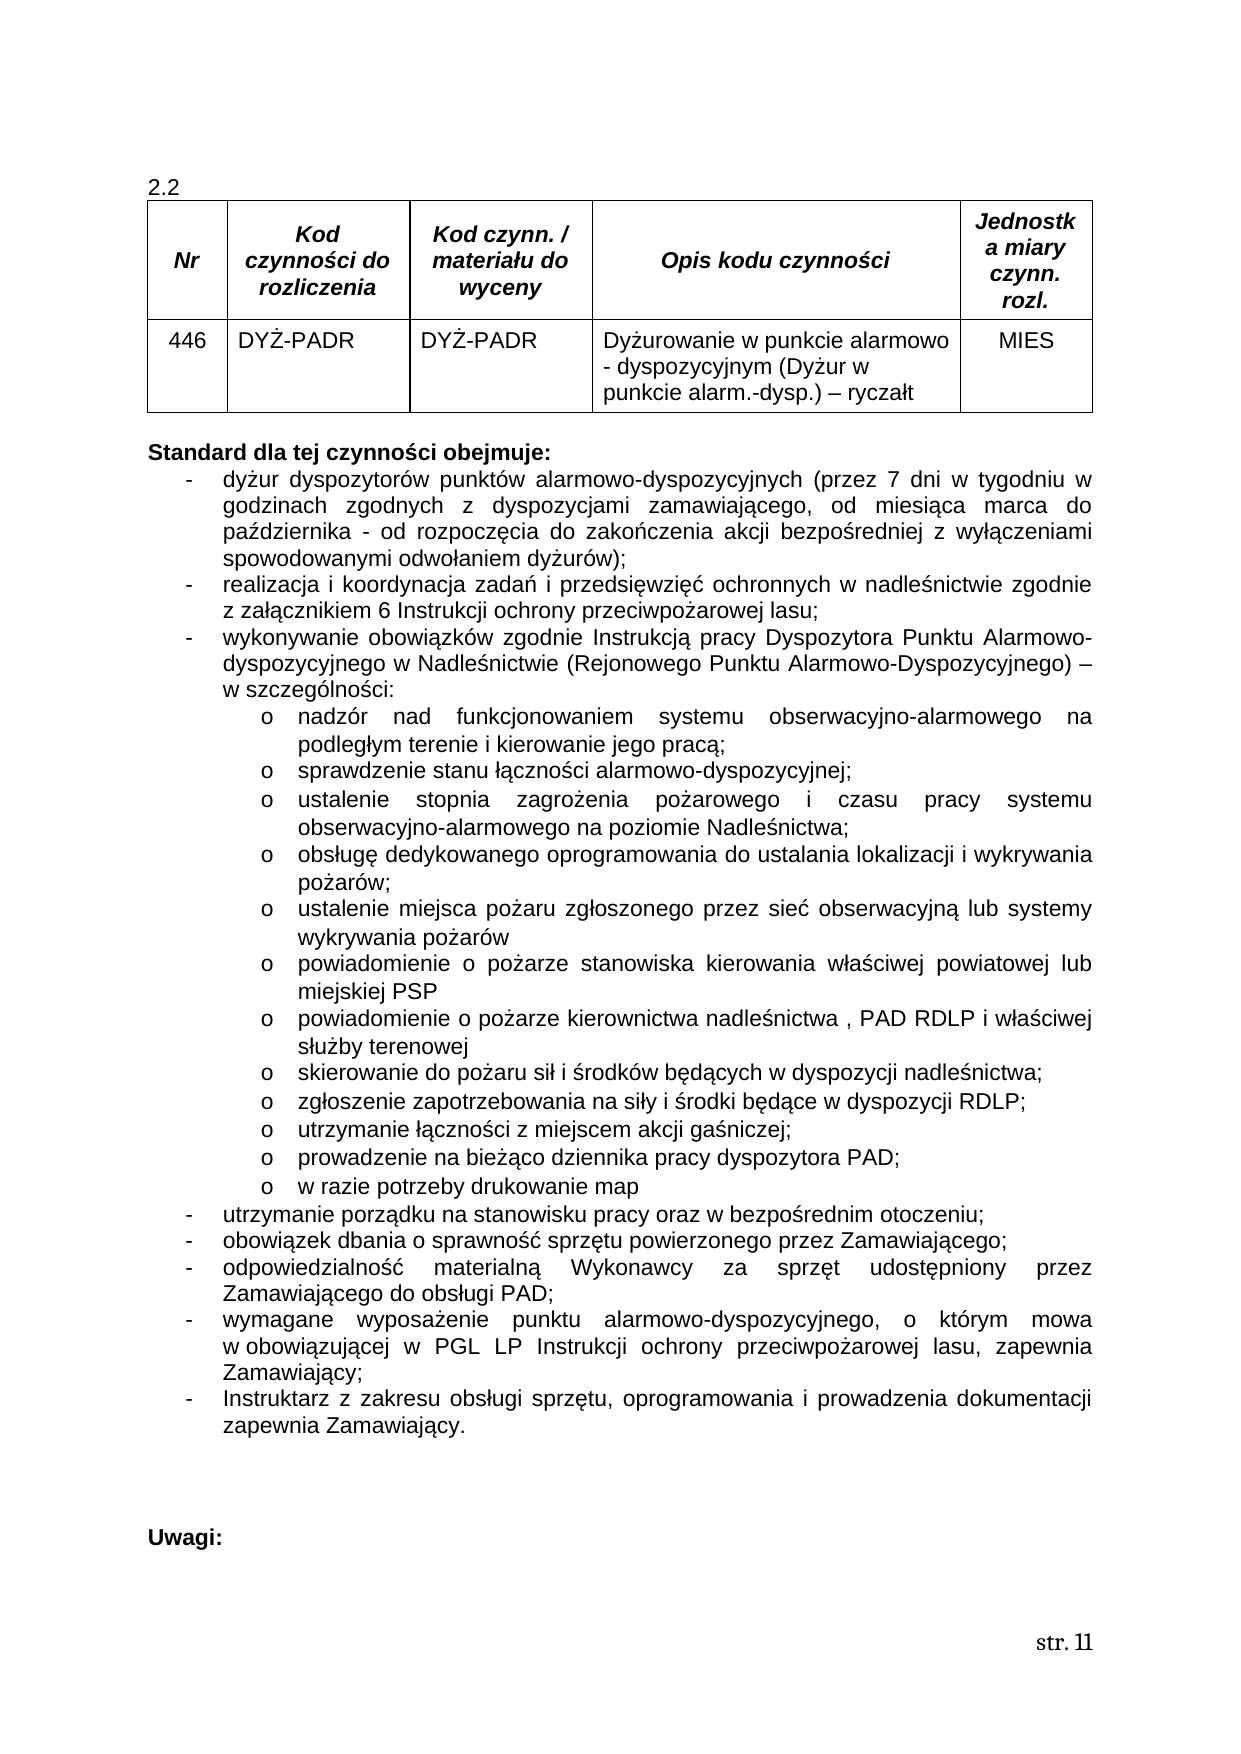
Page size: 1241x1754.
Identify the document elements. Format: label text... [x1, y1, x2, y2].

list prowadzenie na bieżąco dziennika pracy dyspozytora PAD; [260, 1144, 1093, 1173]
list dyżur dyspozytorów punktów alarmowo-dyspozycyjnych (przez 7 dni w tygodniu w godzinach zgodnych z dyspozycjami zamawiającego, od miesiąca marca do października - od rozpoczęcia do zakończenia akcji bezpośredniej z wyłączeniami spowodowanymi odwołaniem dyżurów); [185, 466, 1093, 571]
table_cell DYŻ-PADR [411, 320, 592, 412]
text Standard dla tej czynności obejmuje: [148, 439, 1093, 466]
list Instruktarz z zakresu obsługi sprzętu, oprogramowania i prowadzenia dokumentacji zapewnia Zamawiający. [185, 1385, 1093, 1438]
list realizacja i koordynacja zadań i przedsięwzięć ochronnych w nadleśnictwie zgodnie z załącznikiem 6 Instrukcji ochrony przeciwpożarowej lasu; [185, 571, 1093, 624]
list ustalenie miejsca pożaru zgłoszonego przez sieć obserwacyjną lub systemy wykrywania pożarów [260, 895, 1093, 950]
list skierowanie do pożaru sił i środków będących w dyspozycji nadleśnictwa; [260, 1059, 1093, 1088]
list powiadomienie o pożarze kierownictwa nadleśnictwa , PAD RDLP i właściwej służby terenowej [260, 1004, 1093, 1059]
text 2.2 [148, 174, 1093, 200]
table_header Nr [148, 201, 227, 319]
table_header Jednostka miary czynn. rozl. [961, 201, 1092, 319]
list nadzór nad funkcjonowaniem systemu obserwacyjno-alarmowego na podległym terenie i kierowanie jego pracą; [260, 703, 1093, 757]
list utrzymanie łączności z miejscem akcji gaśniczej; [260, 1116, 1093, 1144]
table_cell 446 [148, 320, 227, 412]
list ustalenie stopnia zagrożenia pożarowego i czasu pracy systemu obserwacyjno-alarmowego na poziomie Nadleśnictwa; [260, 786, 1093, 841]
text Uwagi: [148, 1523, 1093, 1550]
list obowiązek dbania o sprawność sprzętu powierzonego przez Zamawiającego; [185, 1227, 1093, 1254]
list wykonywanie obowiązków zgodnie Instrukcją pracy Dyspozytora Punktu Alarmowo-dyspozycyjnego w Nadleśnictwie (Rejonowego Punktu Alarmowo-Dyspozycyjnego) – w szczególności: [185, 624, 1093, 703]
table_cell DYŻ-PADR [228, 320, 409, 412]
table_header Opis kodu czynności [593, 201, 960, 319]
list wymagane wyposażenie punktu alarmowo-dyspozycyjnego, o którym mowa w obowiązującej w PGL LP Instrukcji ochrony przeciwpożarowej lasu, zapewnia Zamawiający; [185, 1306, 1093, 1385]
list odpowiedzialność materialną Wykonawcy za sprzęt udostępniony przez Zamawiającego do obsługi PAD; [185, 1254, 1093, 1306]
list sprawdzenie stanu łączności alarmowo-dyspozycyjnej; [260, 757, 1093, 786]
list w razie potrzeby drukowanie map [260, 1173, 1093, 1201]
table_header Kod czynności do rozliczenia [228, 201, 409, 319]
list zgłoszenie zapotrzebowania na siły i środki będące w dyspozycji RDLP; [260, 1088, 1093, 1116]
table_cell MIES [961, 320, 1092, 412]
table_cell Dyżurowanie w punkcie alarmowo - dyspozycyjnym (Dyżur w punkcie alarm.-dysp.) – ryczałt [593, 320, 960, 412]
list obsługę dedykowanego oprogramowania do ustalania lokalizacji i wykrywania pożarów; [260, 841, 1093, 895]
table_header Kod czynn. / materiału do wyceny [411, 201, 592, 319]
list powiadomienie o pożarze stanowiska kierowania właściwej powiatowej lub miejskiej PSP [260, 950, 1093, 1004]
list utrzymanie porządku na stanowisku pracy oraz w bezpośrednim otoczeniu; [185, 1201, 1093, 1227]
